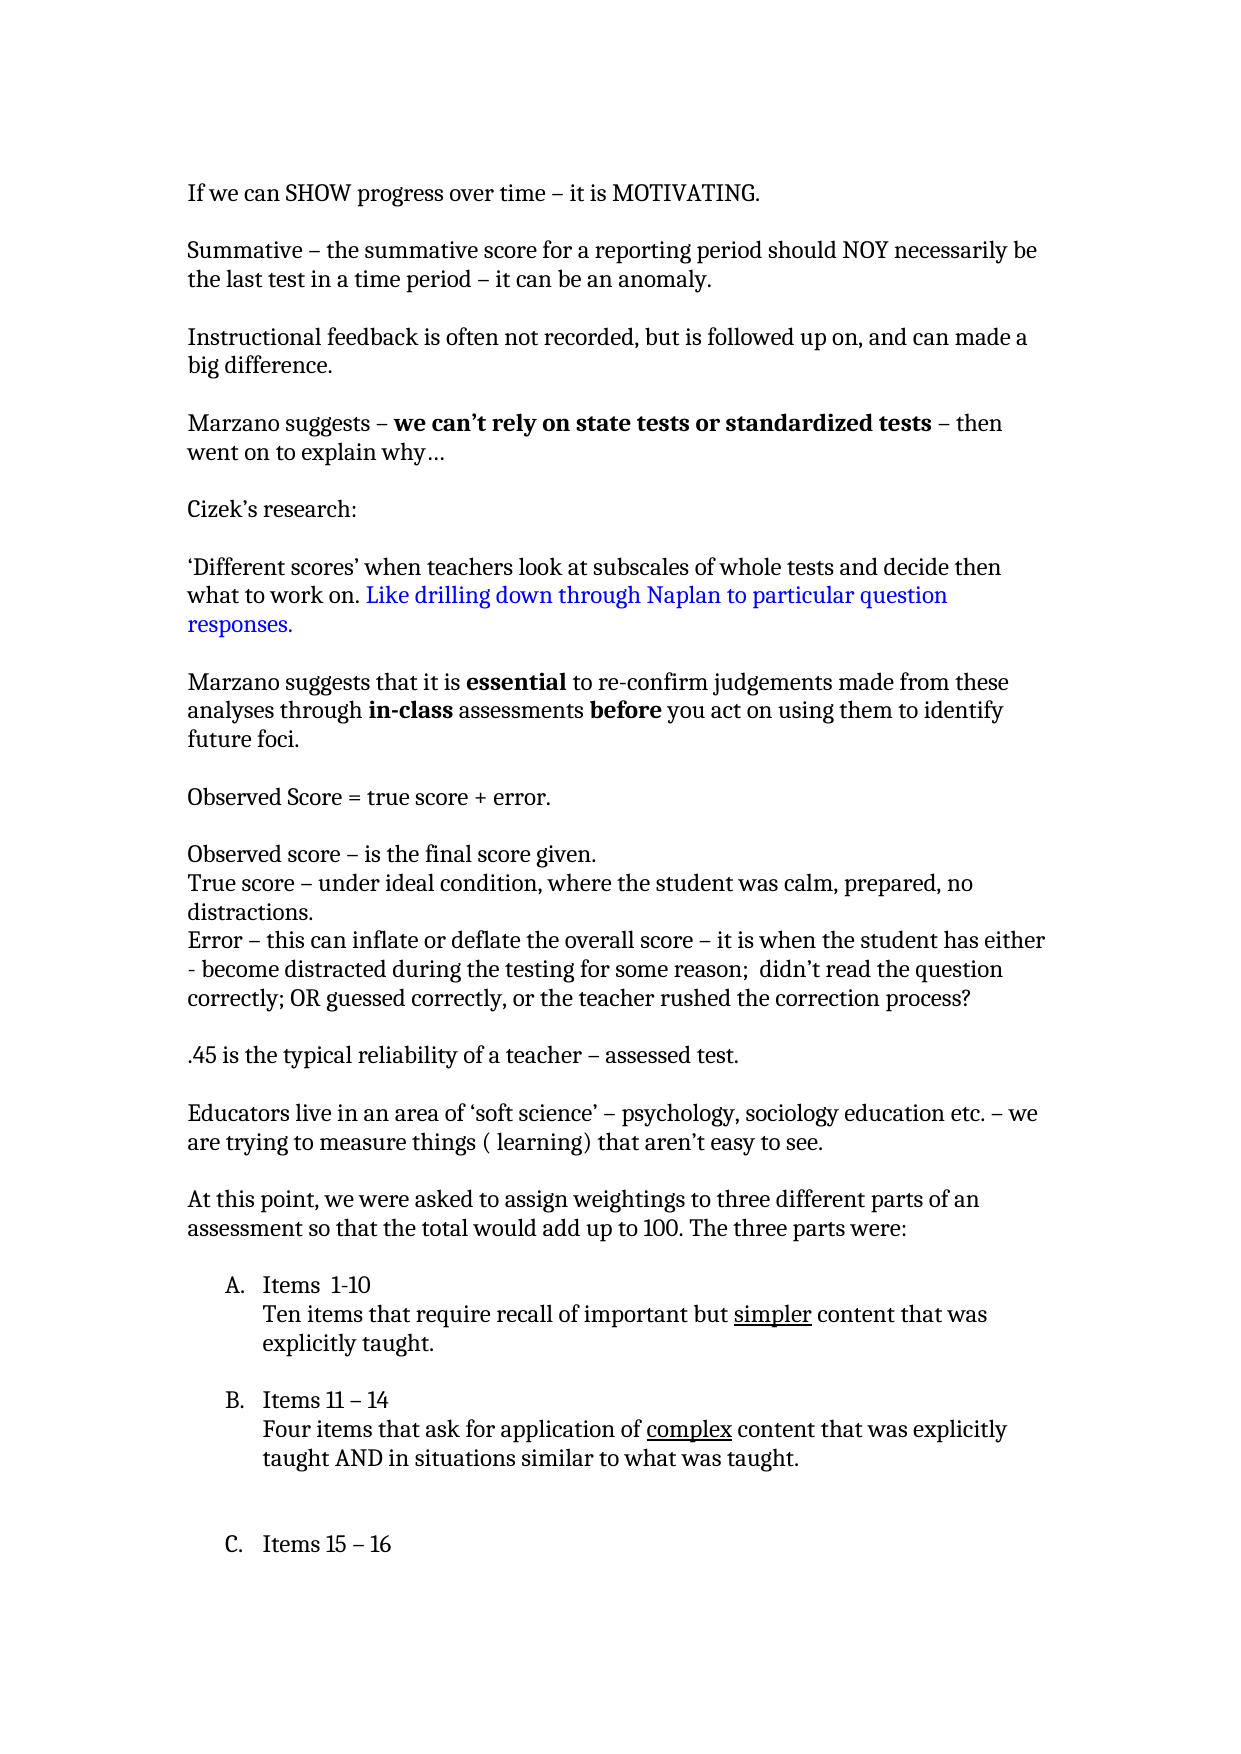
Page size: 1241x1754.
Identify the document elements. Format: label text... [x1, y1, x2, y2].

list Items 1-10 [225, 1271, 1053, 1300]
text Error – this can inflate or deflate the overall score – it is when the student has either - become distracted during the testing for some reason; didn’t read the question correctly; OR guessed correctly, or the teacher rushed the correction process? [187, 926, 1053, 1012]
list Four items that ask for application of complex content that was explicitly taught AND in situations similar to what was taught. [262, 1415, 1053, 1472]
text Educators live in an area of ‘soft science’ – psychology, sociology education etc. – we are trying to measure things ( learning) that aren’t easy to see. [187, 1099, 1053, 1156]
text True score – under ideal condition, where the student was calm, prepared, no distractions. [187, 869, 1053, 926]
text Marzano suggests that it is essential to re-confirm judgements made from these analyses through in-class assessments before you act on using them to identify future foci. [187, 667, 1053, 754]
text Observed score – is the final score given. [187, 840, 1053, 869]
text Instructional feedback is often not recorded, but is followed up on, and can made a big difference. [187, 322, 1053, 380]
list Items 11 – 14 [225, 1386, 1053, 1415]
list Items 15 – 16 [225, 1530, 1053, 1559]
text Summative – the summative score for a reporting period should NOY necessarily be the last test in a time period – it can be an anomaly. [187, 236, 1053, 294]
text At this point, we were asked to assign weightings to three different parts of an assessment so that the total would add up to 100. The three parts were: [187, 1185, 1053, 1242]
text Cizek’s research: [187, 495, 1053, 524]
text Observed Score = true score + error. [187, 782, 1053, 811]
text If we can SHOW progress over time – it is MOTIVATING. [187, 179, 1053, 207]
list Ten items that require recall of important but simpler content that was explicitly taught. [262, 1300, 1053, 1357]
text ‘Different scores’ when teachers look at subscales of whole tests and decide then what to work on. Like drilling down through Naplan to particular question responses. [187, 552, 1053, 639]
text Marzano suggests – we can’t rely on state tests or standardized tests – then went on to explain why… [187, 409, 1053, 466]
text .45 is the typical reliability of a teacher – assessed test. [187, 1041, 1053, 1070]
